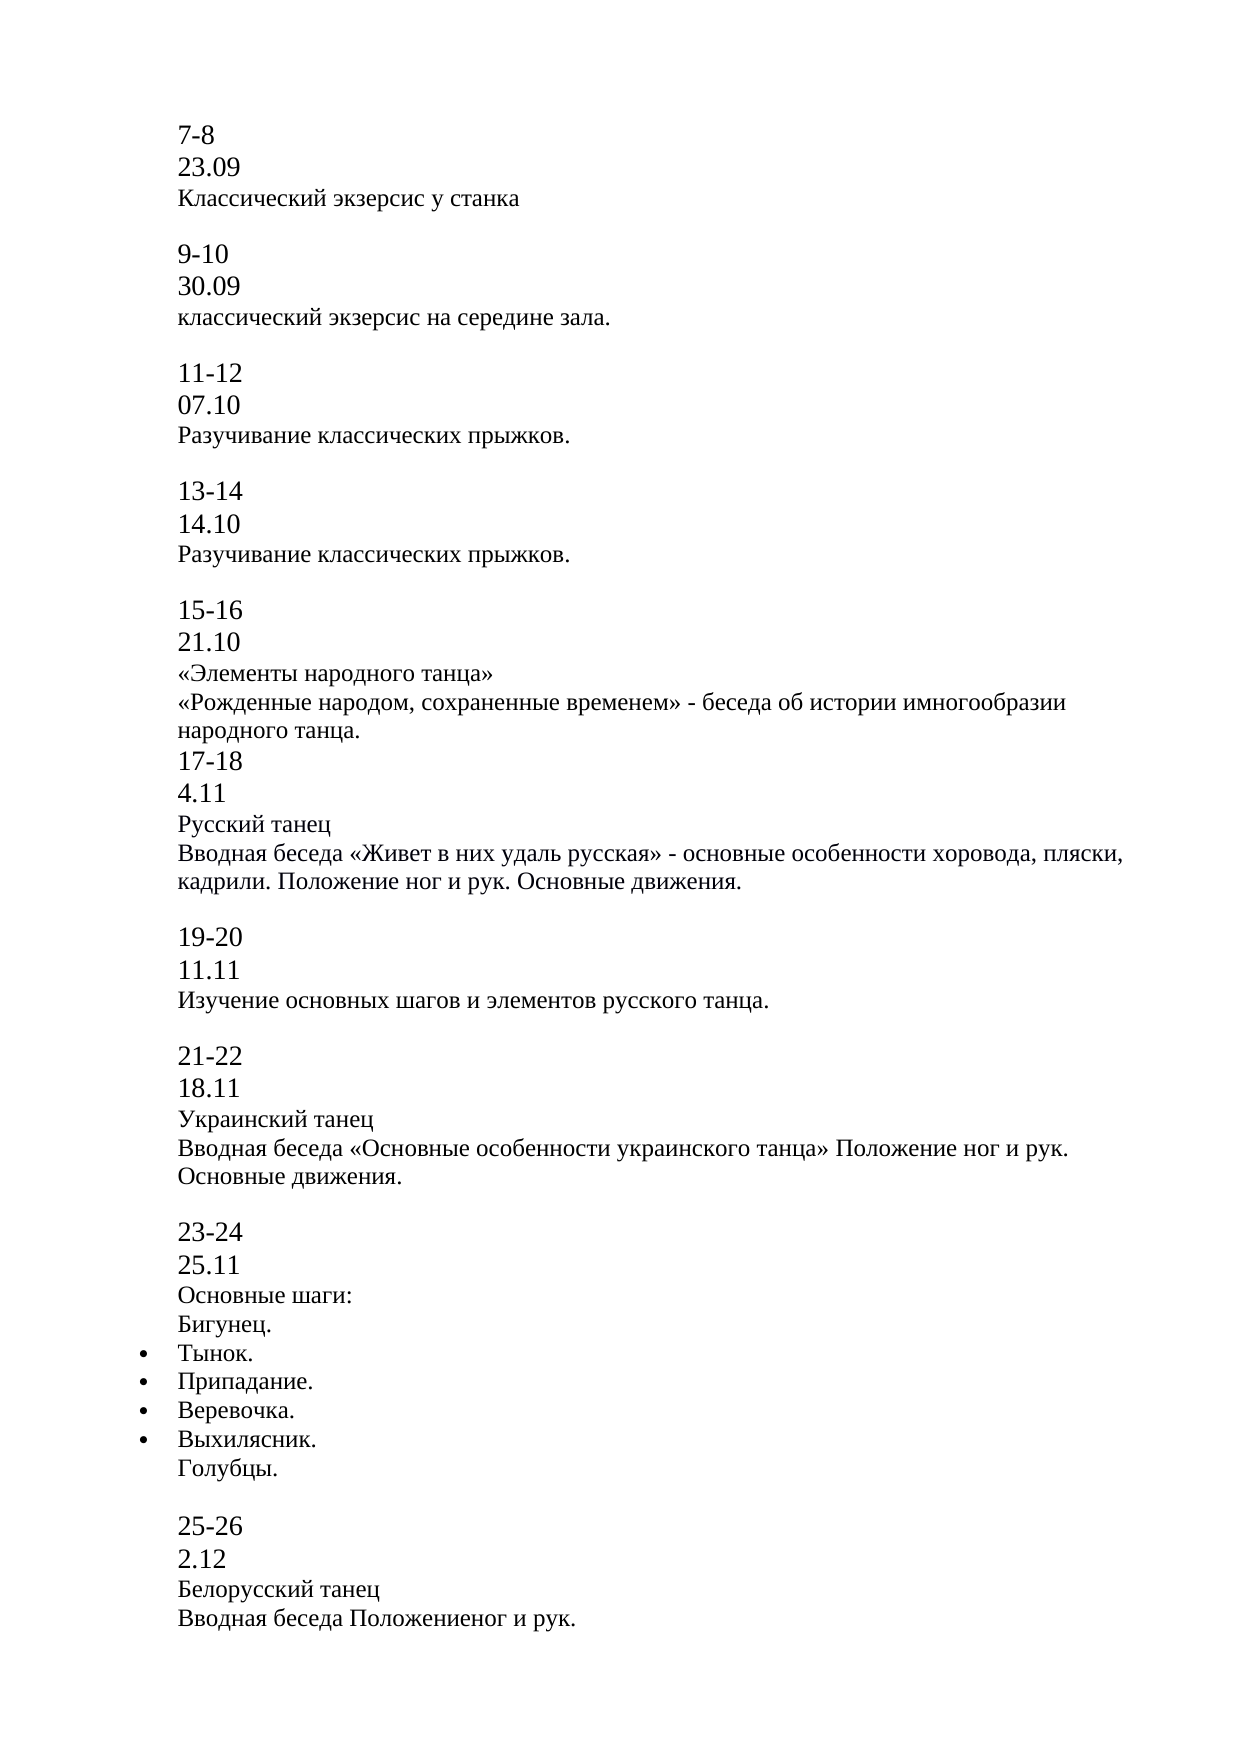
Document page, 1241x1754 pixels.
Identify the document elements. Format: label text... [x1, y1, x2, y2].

list Припадание. [140, 1366, 1152, 1395]
text 15-16 [177, 593, 1152, 626]
list Выхилясник. [140, 1424, 1152, 1453]
text Русский танец [177, 809, 1152, 838]
text Классический экзерсис у станка [177, 183, 1152, 212]
text Бигунец. [177, 1309, 1152, 1338]
list Веревочка. [140, 1395, 1152, 1424]
text Изучение основных шагов и элементов русского танца. [177, 985, 1152, 1014]
text 25-26 [177, 1509, 1152, 1542]
text 11-12 [177, 356, 1152, 388]
text 7-8 [177, 118, 1152, 151]
text 18.11 [177, 1072, 1152, 1104]
text 30.09 [177, 269, 1152, 302]
text 07.10 [177, 388, 1152, 420]
text Разучивание классических прыжков. [177, 420, 1152, 449]
text 23.09 [177, 151, 1152, 183]
text Вводная беседа «Основные особенности украинского танца» Положение ног и рук. Основные движения. [177, 1133, 1152, 1190]
text «Рожденные народом, сохраненные временем» - беседа об истории имногообразии народного танца. [177, 687, 1152, 744]
text 23-24 [177, 1215, 1152, 1248]
text 9-10 [177, 237, 1152, 269]
text 21-22 [177, 1039, 1152, 1072]
text «Элементы народного танца» [177, 658, 1152, 687]
text 25.11 [177, 1248, 1152, 1280]
text 21.10 [177, 626, 1152, 658]
text Вводная беседа Положениеног и рук. [177, 1603, 1152, 1632]
text 17-18 [177, 744, 1152, 777]
text 19-20 [177, 920, 1152, 953]
text Голубцы. [177, 1453, 1152, 1509]
text Белорусский танец [177, 1574, 1152, 1603]
text классический экзерсис на середине зала. [177, 302, 1152, 330]
text 4.11 [177, 777, 1152, 809]
text 11.11 [177, 953, 1152, 985]
text 14.10 [177, 507, 1152, 539]
text Вводная беседа «Живет в них удаль русская» - основные особенности хоровода, пляски, кадрили. Положение ног и рук. Основные движения. [177, 838, 1152, 895]
text 13-14 [177, 474, 1152, 507]
list Тынок. [140, 1338, 1152, 1366]
text Разучивание классических прыжков. [177, 539, 1152, 568]
text Украинский танец [177, 1104, 1152, 1133]
text 2.12 [177, 1542, 1152, 1574]
text Основные шаги: [177, 1280, 1152, 1309]
